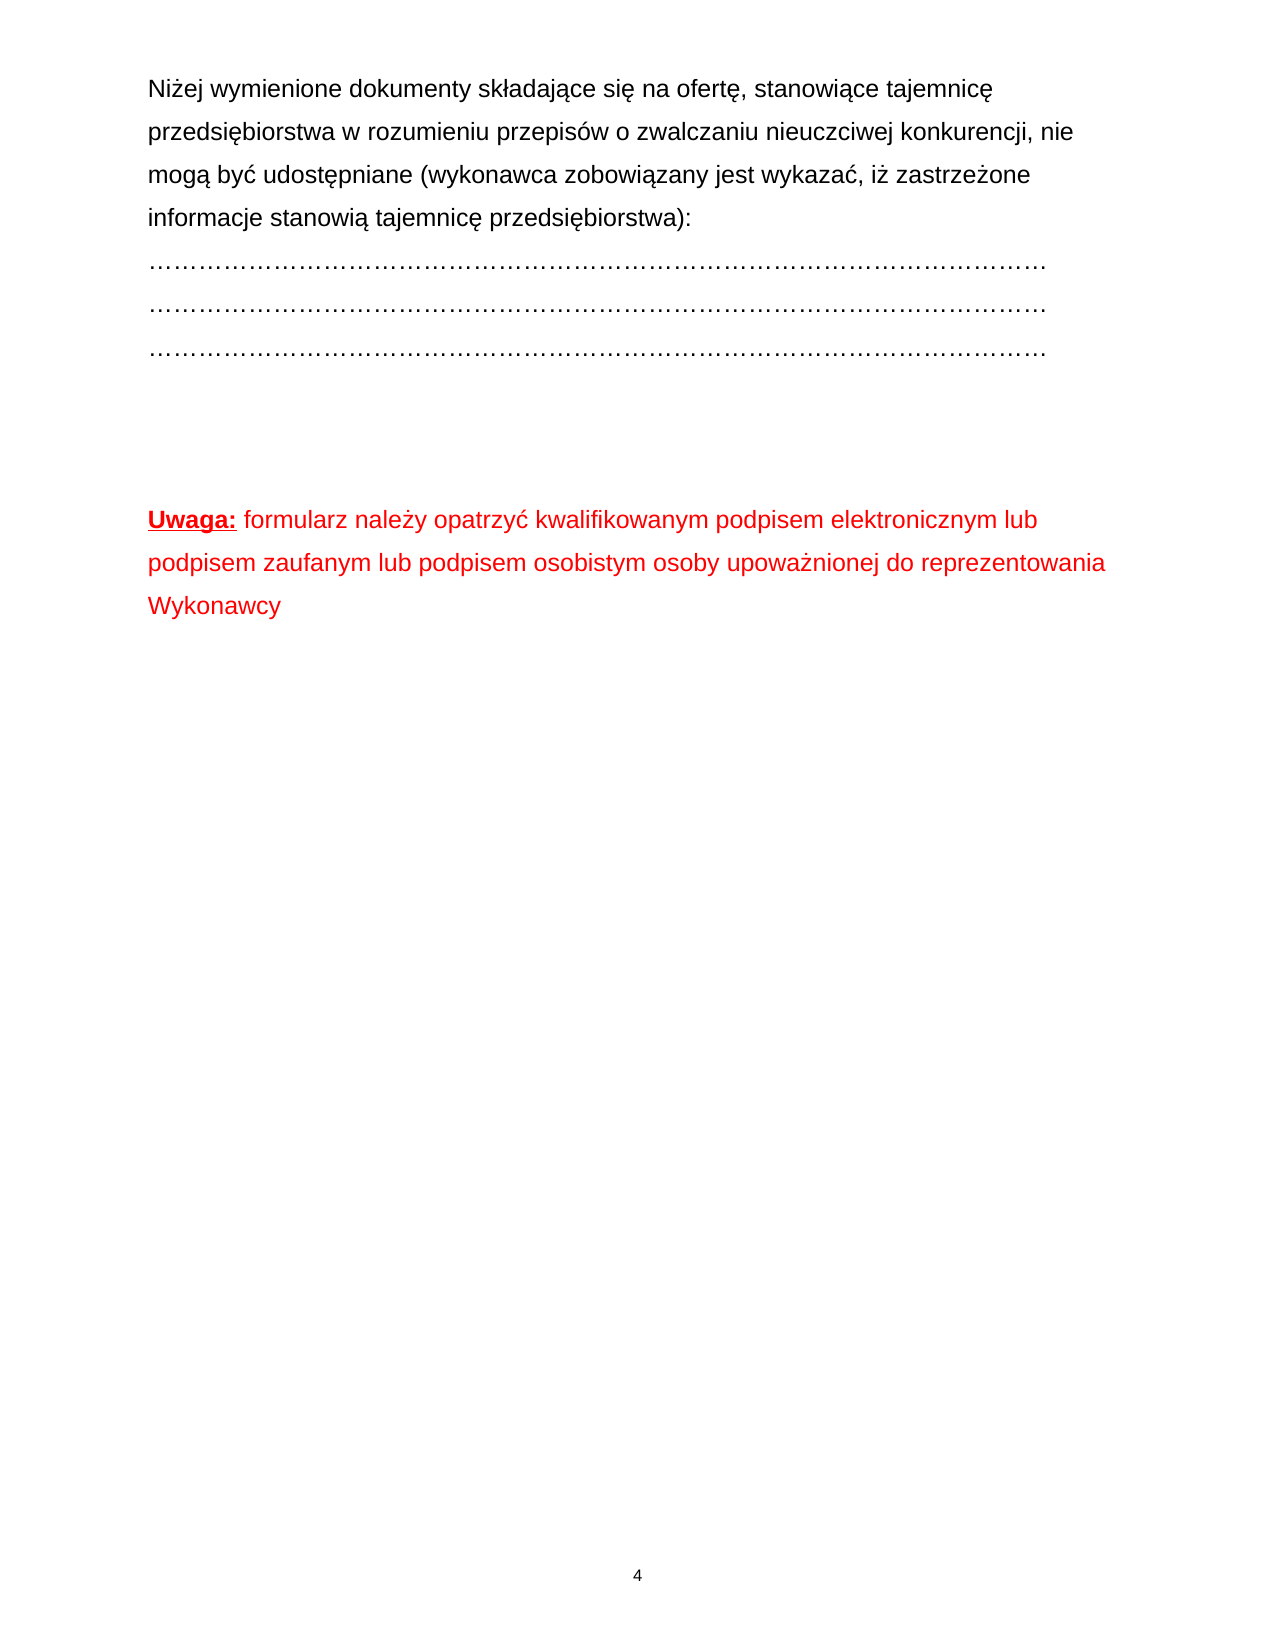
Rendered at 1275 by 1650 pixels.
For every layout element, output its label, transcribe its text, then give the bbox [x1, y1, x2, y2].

text Niżej wymienione dokumenty składające się na ofertę, stanowiące tajemnicę przedsiębiorstwa w rozumieniu przepisów o zwalczaniu nieuczciwej konkurencji, nie mogą być udostępniane (wykonawca zobowiązany jest wykazać, iż zastrzeżone informacje stanowią tajemnicę przedsiębiorstwa): [148, 74, 1127, 232]
text Uwaga: formularz należy opatrzyć kwalifikowanym podpisem elektronicznym lub podpisem zaufanym lub podpisem osobistym osoby upoważnionej do reprezentowania Wykonawcy [148, 505, 1127, 620]
text ……………………………………………………………………………………………… [148, 246, 1127, 275]
text ……………………………………………………………………………………………… [148, 333, 1127, 361]
text ……………………………………………………………………………………………… [148, 289, 1127, 318]
